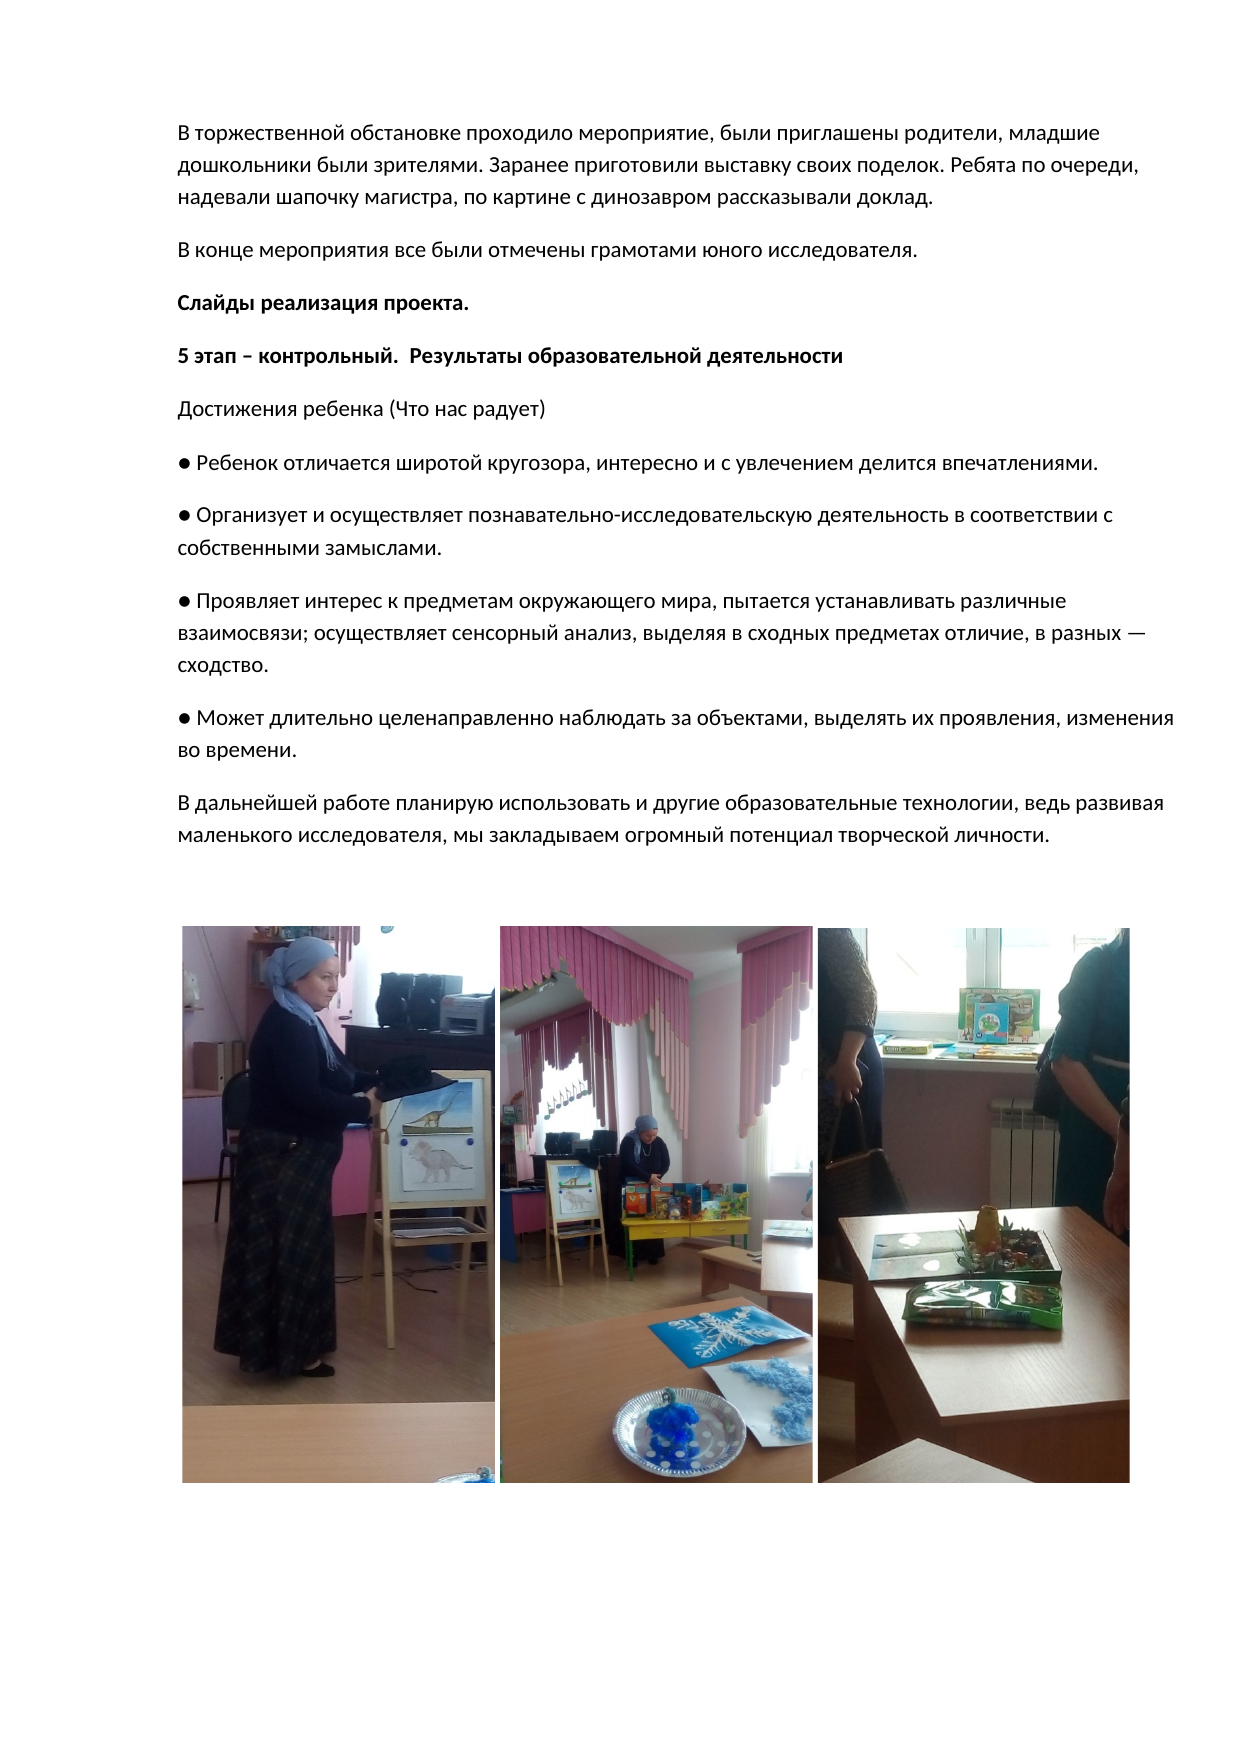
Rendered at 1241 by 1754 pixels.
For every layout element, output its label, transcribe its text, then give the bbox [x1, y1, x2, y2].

text Достижения ребенка (Что нас радует) [177, 394, 1181, 423]
picture [500, 926, 813, 1483]
text ● Может длительно целенаправленно наблюдать за объектами, выделять их проявления, изменения во времени. [177, 703, 1181, 763]
text ● Организует и осуществляет познавательно-исследовательскую деятельность в соответствии с собственными замыслами. [177, 501, 1181, 561]
text В конце мероприятия все были отмечены грамотами юного исследователя. [177, 236, 1181, 263]
picture [182, 926, 495, 1483]
picture [817, 928, 1130, 1483]
text ● Ребенок отличается широтой кругозора, интересно и с увлечением делится впечатлениями. [177, 448, 1181, 476]
text В дальнейшей работе планирую использовать и другие образовательные технологии, ведь развивая маленького исследователя, мы закладываем огромный потенциал творческой личности. [177, 788, 1181, 849]
text 5 этап – контрольный. Результаты образовательной деятельности [177, 342, 1181, 369]
text ● Проявляет интерес к предметам окружающего мира, пытается устанавливать различные взаимосвязи; осуществляет сенсорный анализ, выделяя в сходных предметах отличие, в разных — сходство. [177, 586, 1181, 678]
text Слайды реализация проекта. [177, 288, 1181, 317]
text В торжественной обстановке проходило мероприятие, были приглашены родители, младшие дошкольники были зрителями. Заранее приготовили выставку своих поделок. Ребята по очереди, надевали шапочку магистра, по картине с динозавром рассказывали доклад. [177, 118, 1181, 211]
